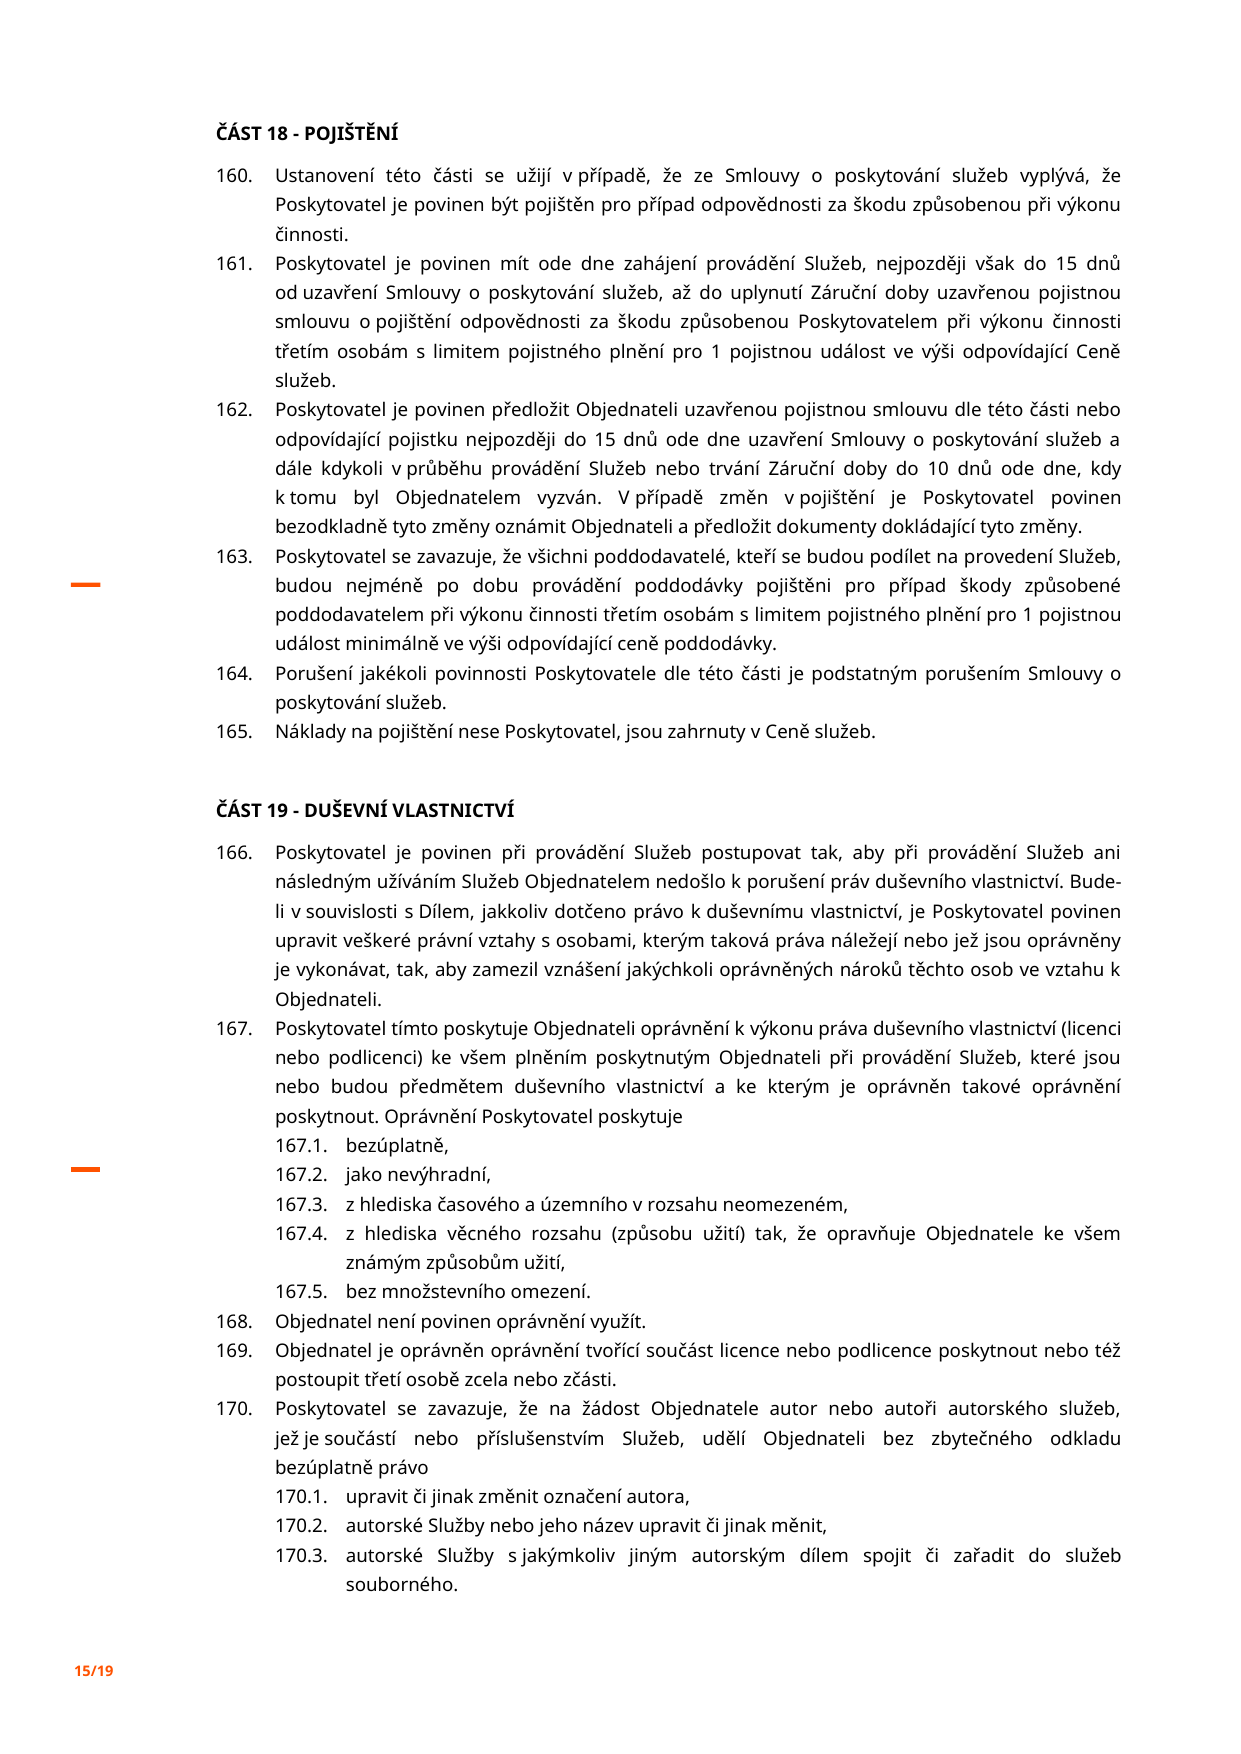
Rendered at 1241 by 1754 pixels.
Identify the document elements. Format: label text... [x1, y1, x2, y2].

list Poskytovatel se zavazuje, že všichni poddodavatelé, kteří se budou podílet na provedení Služeb, budou nejméně po dobu provádění poddodávky pojištěni pro případ škody způsobené poddodavatelem při výkonu činnosti třetím osobám s limitem pojistného plnění pro 1 pojistnou událost minimálně ve výši odpovídající ceně poddodávky. [216, 543, 1122, 656]
list Porušení jakékoli povinnosti Poskytovatele dle této části je podstatným porušením Smlouvy o poskytování služeb. [216, 660, 1122, 715]
list z hlediska věcného rozsahu (způsobu užití) tak, že opravňuje Objednatele ke všem známým způsobům užití, [275, 1220, 1122, 1275]
list Objednatel není povinen oprávnění využít. [216, 1308, 1122, 1333]
list Ustanovení této části se užijí v případě, že ze Smlouvy o poskytování služeb vyplývá, že Poskytovatel je povinen být pojištěn pro případ odpovědnosti za škodu způsobenou při výkonu činnosti. [216, 162, 1122, 246]
list Poskytovatel je povinen mít ode dne zahájení provádění Služeb, nejpozději však do 15 dnů od uzavření Smlouvy o poskytování služeb, až do uplynutí Záruční doby uzavřenou pojistnou smlouvu o pojištění odpovědnosti za škodu způsobenou Poskytovatelem při výkonu činnosti třetím osobám s limitem pojistného plnění pro 1 pojistnou událost ve výši odpovídající Ceně služeb. [216, 250, 1122, 393]
list z hlediska časového a územního v rozsahu neomezeném, [275, 1191, 1122, 1216]
list Poskytovatel je povinen předložit Objednateli uzavřenou pojistnou smlouvu dle této části nebo odpovídající pojistku nejpozději do 15 dnů ode dne uzavření Smlouvy o poskytování služeb a dále kdykoli v průběhu provádění Služeb nebo trvání Záruční doby do 10 dnů ode dne, kdy k tomu byl Objednatelem vyzván. V případě změn v pojištění je Poskytovatel povinen bezodkladně tyto změny oznámit Objednateli a předložit dokumenty dokládající tyto změny. [216, 397, 1122, 539]
list Poskytovatel tímto poskytuje Objednateli oprávnění k výkonu práva duševního vlastnictví (licenci nebo podlicenci) ke všem plněním poskytnutým Objednateli při provádění Služeb, které jsou nebo budou předmětem duševního vlastnictví a ke kterým je oprávněn takové oprávnění poskytnout. Oprávnění Poskytovatel poskytuje [216, 1015, 1122, 1128]
list Objednatel je oprávněn oprávnění tvořící součást licence nebo podlicence poskytnout nebo též postoupit třetí osobě zcela nebo zčásti. [216, 1337, 1122, 1392]
list bezúplatně, [275, 1132, 1122, 1158]
list upravit či jinak změnit označení autora, [275, 1483, 1122, 1509]
list autorské Služby nebo jeho název upravit či jinak měnit, [275, 1513, 1122, 1538]
list Poskytovatel se zavazuje, že na žádost Objednatele autor nebo autoři autorského služeb, jež je součástí nebo příslušenstvím Služeb, udělí Objednateli bez zbytečného odkladu bezúplatně právo [216, 1396, 1122, 1480]
list DUŠEVNÍ VLASTNICTVÍ [216, 798, 1122, 823]
list Náklady na pojištění nese Poskytovatel, jsou zahrnuty v Ceně služeb. [216, 718, 1122, 744]
list autorské Služby s jakýmkoliv jiným autorským dílem spojit či zařadit do služeb souborného. [275, 1542, 1122, 1597]
list POJIŠTĚNÍ [216, 121, 1122, 146]
list bez množstevního omezení. [275, 1279, 1122, 1304]
list jako nevýhradní, [275, 1162, 1122, 1187]
list Poskytovatel je povinen při provádění Služeb postupovat tak, aby při provádění Služeb ani následným užíváním Služeb Objednatelem nedošlo k porušení práv duševního vlastnictví. Bude-li v souvislosti s Dílem, jakkoliv dotčeno právo k duševnímu vlastnictví, je Poskytovatel povinen upravit veškeré právní vztahy s osobami, kterým taková práva náležejí nebo jež jsou oprávněny je vykonávat, tak, aby zamezil vznášení jakýchkoli oprávněných nároků těchto osob ve vztahu k Objednateli. [216, 839, 1122, 1011]
